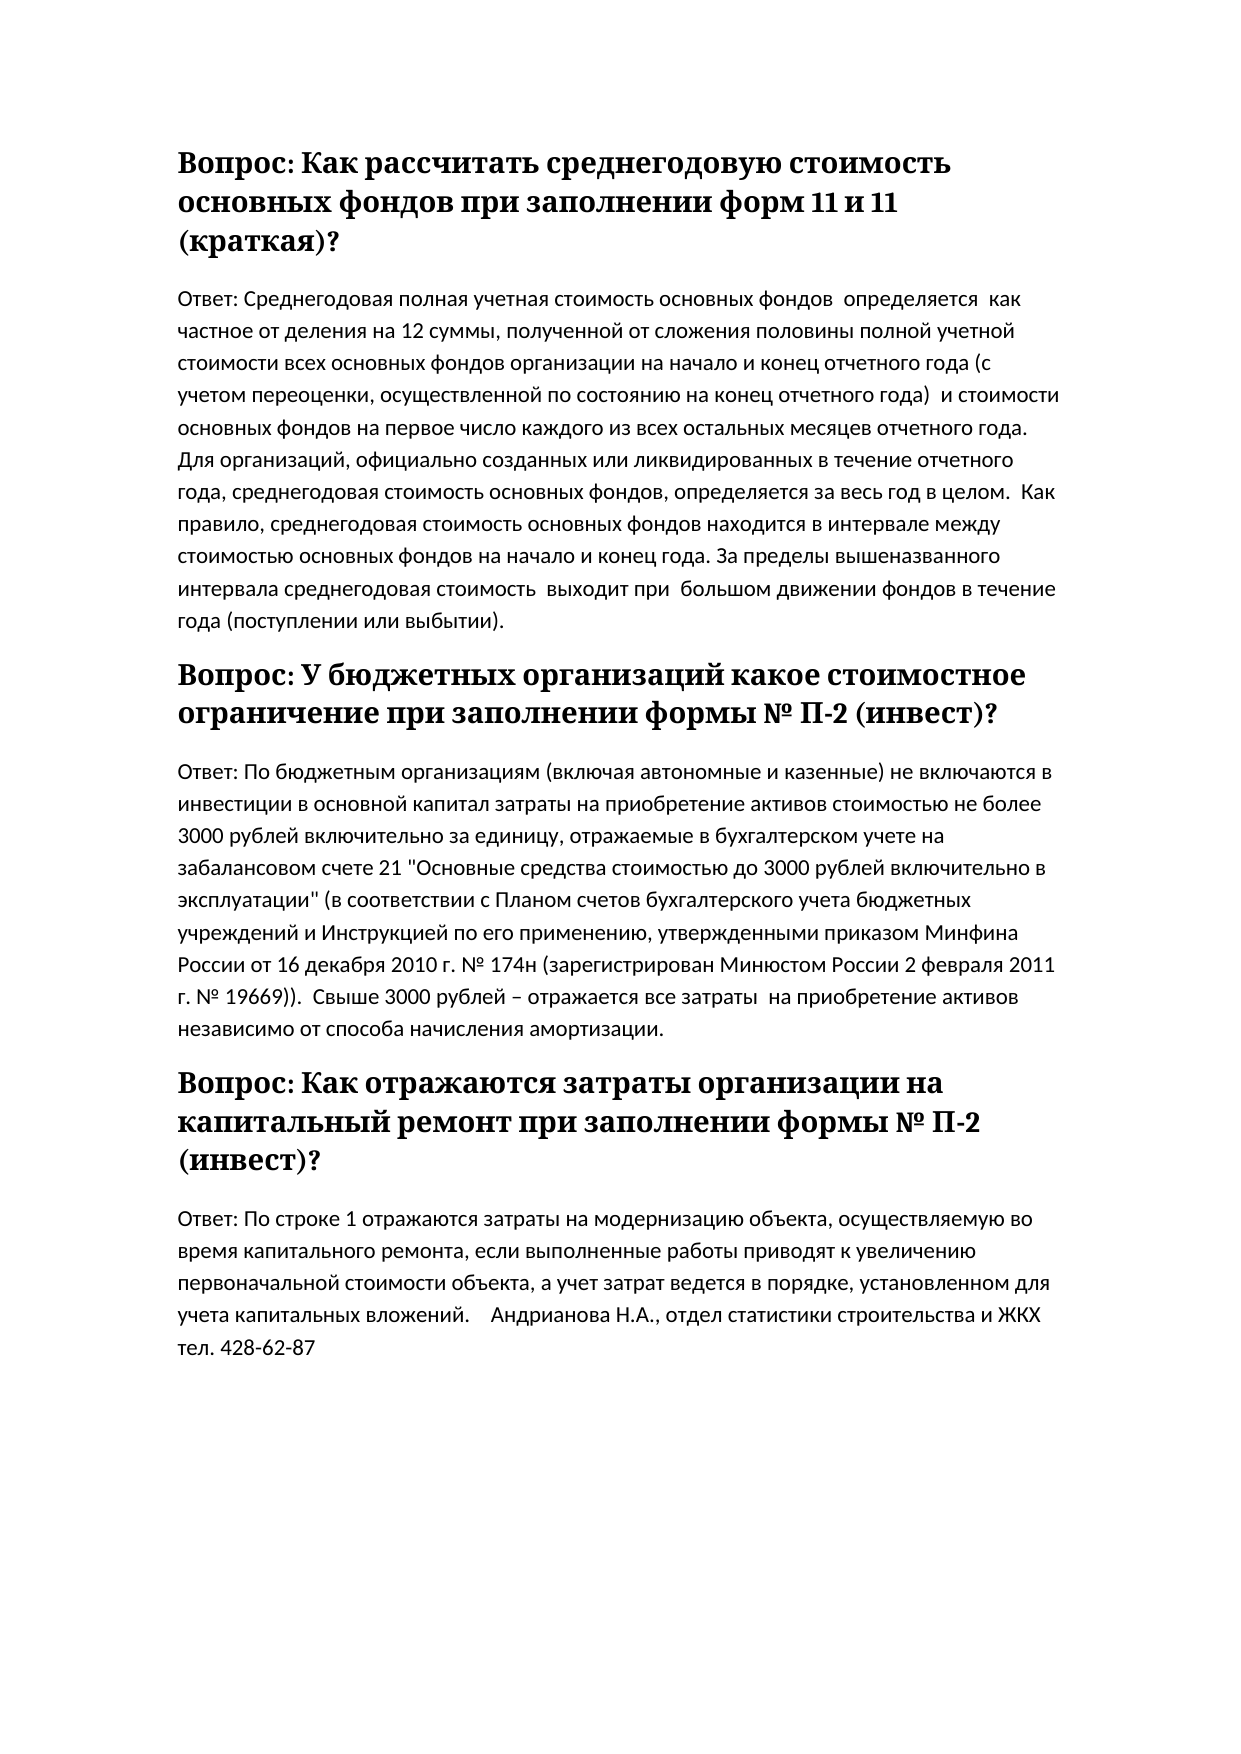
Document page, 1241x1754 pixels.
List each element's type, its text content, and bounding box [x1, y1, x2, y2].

text Ответ: Среднегодовая полная учетная стоимость основных фондов определяется как частное от деления на 12 суммы, полученной от сложения половины полной учетной стоимости всех основных фондов организации на начало и конец отчетного года (с учетом переоценки, осуществленной по состоянию на конец отчетного года) и стоимости основных фондов на первое число каждого из всех остальных месяцев отчетного года. Для организаций, официально созданных или ликвидированных в течение отчетного года, среднегодовая стоимость основных фондов, определяется за весь год в целом. Как правило, среднегодовая стоимость основных фондов находится в интервале между стоимостью основных фондов на начало и конец года. За пределы вышеназванного интервала среднегодовая стоимость выходит при большом движении фондов в течение года (поступлении или выбытии). [177, 284, 1063, 634]
text Вопрос: Как отражаются затраты организации на капитальный ремонт при заполнении формы № П-2 (инвест)? [177, 1067, 1063, 1178]
text Ответ: По бюджетным организациям (включая автономные и казенные) не включаются в инвестиции в основной капитал затраты на приобретение активов стоимостью не более 3000 рублей включительно за единицу, отражаемые в бухгалтерском учете на забалансовом счете 21 "Основные средства стоимостью до 3000 рублей включительно в эксплуатации" (в соответствии с Планом счетов бухгалтерского учета бюджетных учреждений и Инструкцией по его применению, утвержденными приказом Минфина России от 16 декабря 2010 г. № 174н (зарегистрирован Минюстом России 2 февраля 2011 г. № 19669)). Свыше 3000 рублей – отражается все затраты на приобретение активов независимо от способа начисления амортизации. [177, 757, 1063, 1042]
text Ответ: По строке 1 отражаются затраты на модернизацию объекта, осуществляемую во время капитального ремонта, если выполненные работы приводят к увеличению первоначальной стоимости объекта, а учет затрат ведется в порядке, установленном для учета капитальных вложений. Андрианова Н.А., отдел статистики строительства и ЖКХ тел. 428-62-87 [177, 1204, 1063, 1361]
text Вопрос: Как рассчитать среднегодовую стоимость основных фондов при заполнении форм 11 и 11 (краткая)? [177, 148, 1063, 258]
text Вопрос: У бюджетных организаций какое стоимостное ограничение при заполнении формы № П-2 (инвест)? [177, 659, 1063, 731]
